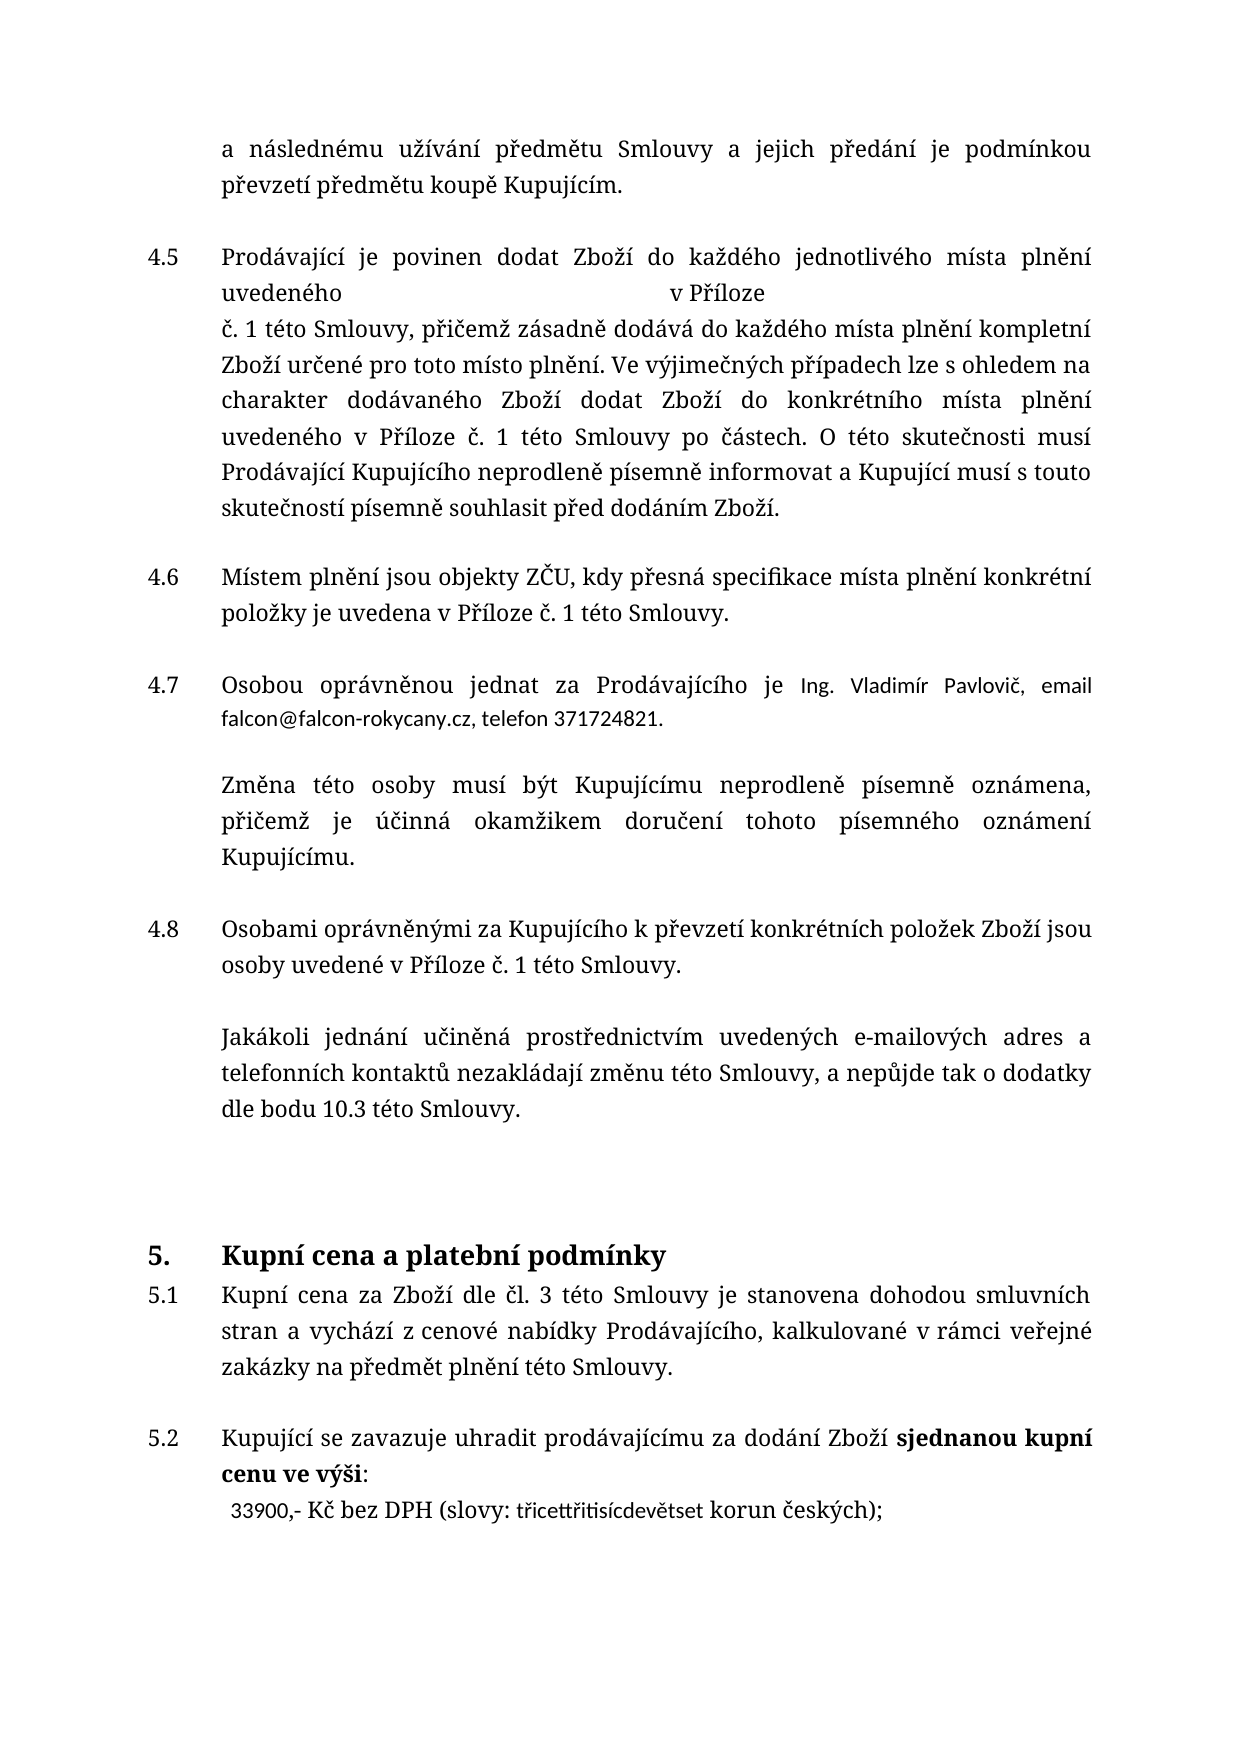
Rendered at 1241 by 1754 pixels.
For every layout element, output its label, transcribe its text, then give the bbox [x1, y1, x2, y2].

text Změna této osoby musí být Kupujícímu neprodleně písemně oznámena, přičemž je účinná okamžikem doručení tohoto písemného oznámení Kupujícímu. [221, 769, 1093, 872]
text 5.1 Kupní cena za Zboží dle čl. 3 této Smlouvy je stanovena dohodou smluvních stran a vychází z cenové nabídky Prodávajícího, kalkulované v rámci veřejné zakázky na předmět plnění této Smlouvy. [148, 1279, 1093, 1382]
text 4.7 Osobou oprávněnou jednat za Prodávajícího je Ing. Vladimír Pavlovič, email falcon@falcon-rokycany.cz, telefon 371724821. [148, 669, 1093, 732]
text 5. Kupní cena a platební podmínky [148, 1236, 1093, 1273]
text 4.6 Místem plnění jsou objekty ZČU, kdy přesná specifikace místa plnění konkrétní položky je uvedena v Příloze č. 1 této Smlouvy. [148, 561, 1093, 628]
text 5.2 Kupující se zavazuje uhradit prodávajícímu za dodání Zboží sjednanou kupní cenu ve výši: [148, 1422, 1093, 1489]
text Jakákoli jednání učiněná prostřednictvím uvedených e-mailových adres a telefonních kontaktů nezakládají změnu této Smlouvy, a nepůjde tak o dodatky dle bodu 10.3 této Smlouvy. [221, 1021, 1093, 1124]
text 4.8 Osobami oprávněnými za Kupujícího k převzetí konkrétních položek Zboží jsou osoby uvedené v Příloze č. 1 této Smlouvy. [148, 913, 1093, 980]
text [148, 133, 1093, 200]
text 4.5 Prodávající je povinen dodat Zboží do každého jednotlivého místa plnění uvedeného v Příloze č. 1 této Smlouvy, přičemž zásadně dodává do každého místa plnění kompletní Zboží určené pro toto místo plnění. Ve výjimečných případech lze s ohledem na charakter dodávaného Zboží dodat Zboží do konkrétního místa plnění uvedeného v Příloze č. 1 této Smlouvy po částech. O této skutečnosti musí Prodávající Kupujícího neprodleně písemně informovat a Kupující musí s touto skutečností písemně souhlasit před dodáním Zboží. [148, 241, 1093, 523]
list 33900,- Kč bez DPH (slovy: třicettřitisícdevětset korun českých); [230, 1494, 1093, 1526]
